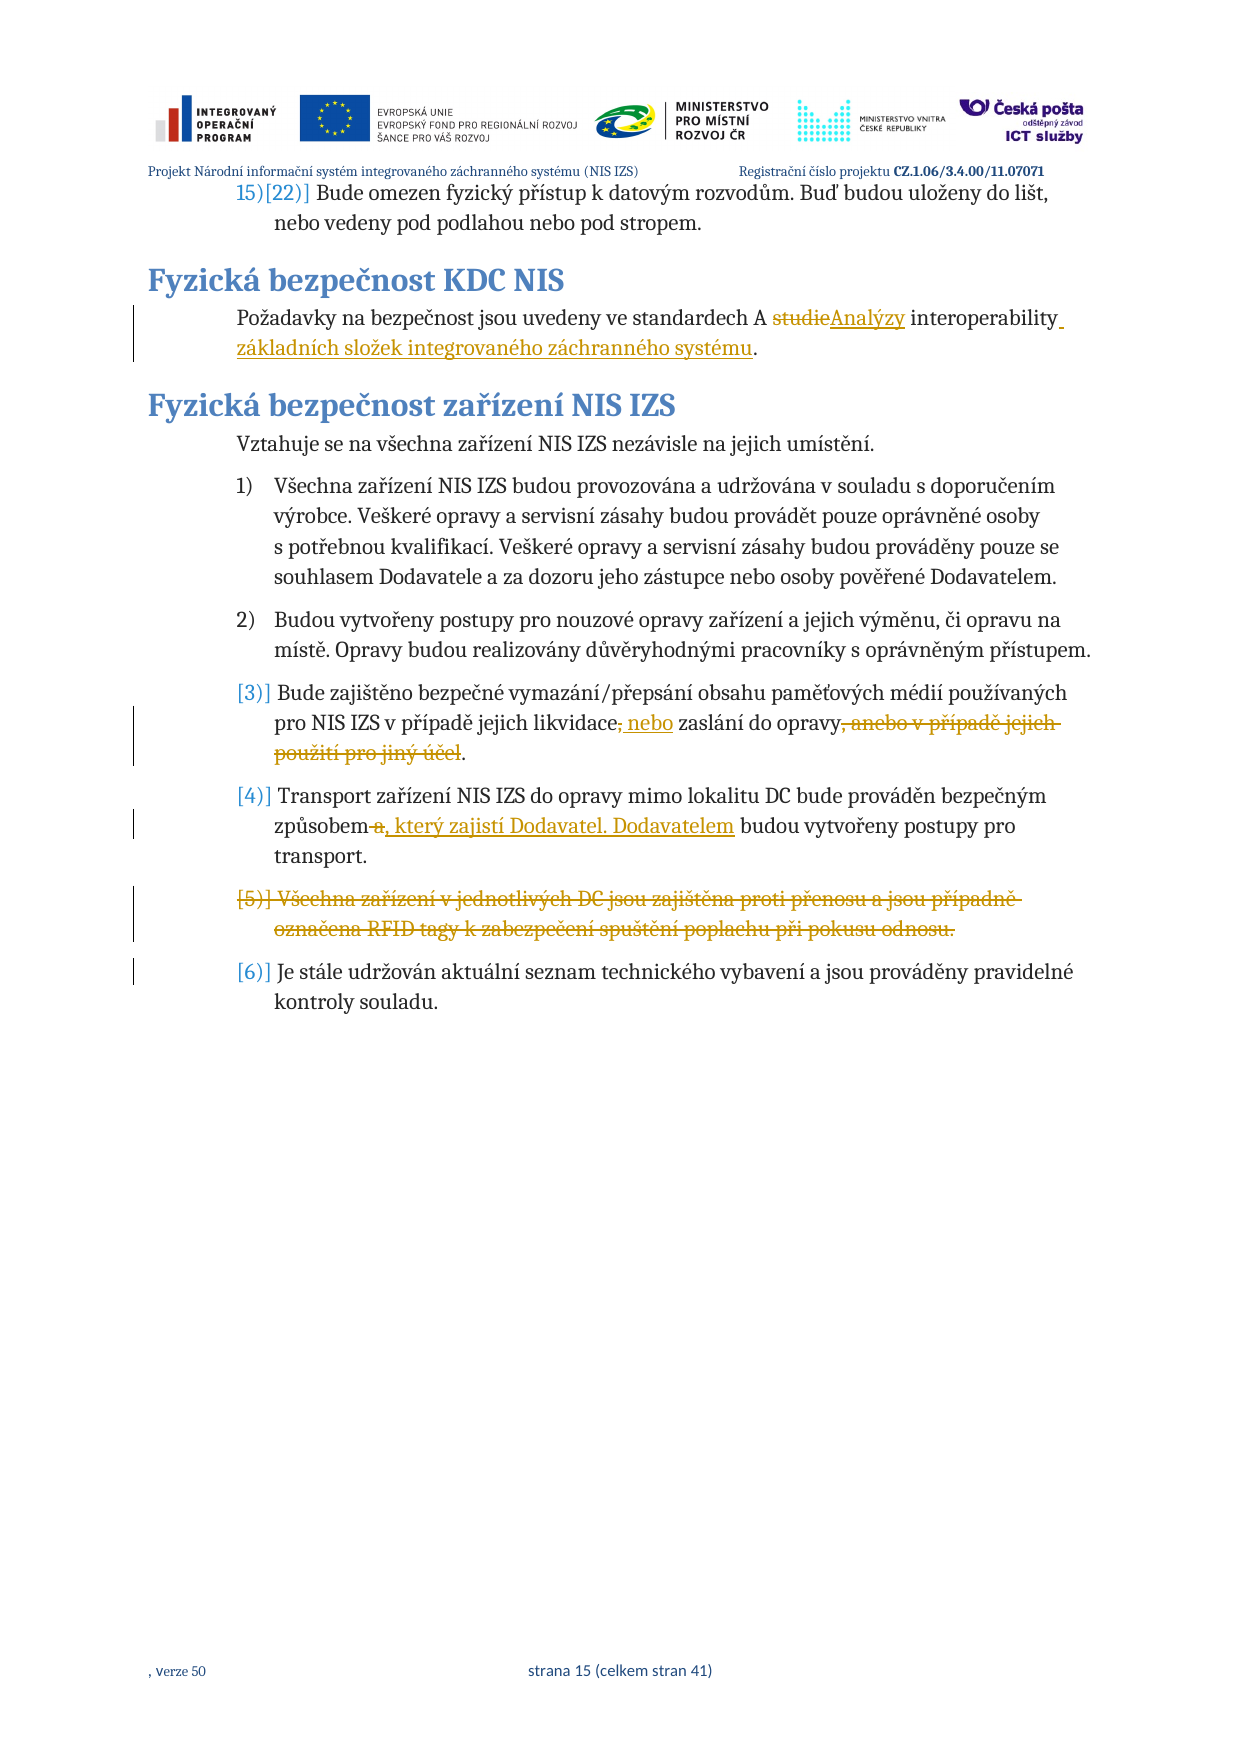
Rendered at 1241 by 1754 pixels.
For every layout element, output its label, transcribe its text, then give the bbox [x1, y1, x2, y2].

list Všechna zařízení NIS IZS budou provozována a udržována v souladu s doporučením výrobce. Veškeré opravy a servisní zásahy budou provádět pouze oprávněné osoby s potřebnou kvalifikací. Veškeré opravy a servisní zásahy budou prováděny pouze se souhlasem Dodavatele a za dozoru jeho zástupce nebo osoby pověřené Dodavatelem. [236, 473, 1092, 590]
list Je stále udržován aktuální seznam technického vybavení a jsou prováděny pravidelné kontroly souladu. [236, 958, 1092, 1015]
text Vztahuje se na všechna zařízení NIS IZS nezávisle na jejich umístění. [236, 430, 1092, 457]
subtitle Fyzická bezpečnost KDC NIS [148, 261, 1092, 299]
list Transport zařízení NIS IZS do opravy mimo lokalitu DC bude prováděn bezpečným způsobem budou vytvořeny postupy pro transport. [236, 782, 1092, 869]
list Budou vytvořeny postupy pro nouzové opravy zařízení a jejich výměnu, či opravu na místě. Opravy budou realizovány důvěryhodnými pracovníky s oprávněným přístupem. [236, 606, 1092, 663]
picture [147, 86, 1091, 152]
list Bude zajištěno bezpečné vymazání/přepsání obsahu paměťových médií používaných pro NIS IZS v případě jejich likvidace zaslání do opravy. [236, 679, 1092, 766]
subtitle Fyzická bezpečnost zařízení NIS IZS [148, 386, 1092, 424]
list Bude omezen fyzický přístup k datovým rozvodům. Buď budou uloženy do lišt, nebo vedeny pod podlahou nebo pod stropem. [236, 180, 1092, 236]
text Požadavky na bezpečnost jsou uvedeny ve standardech A interoperability. [236, 305, 1092, 362]
